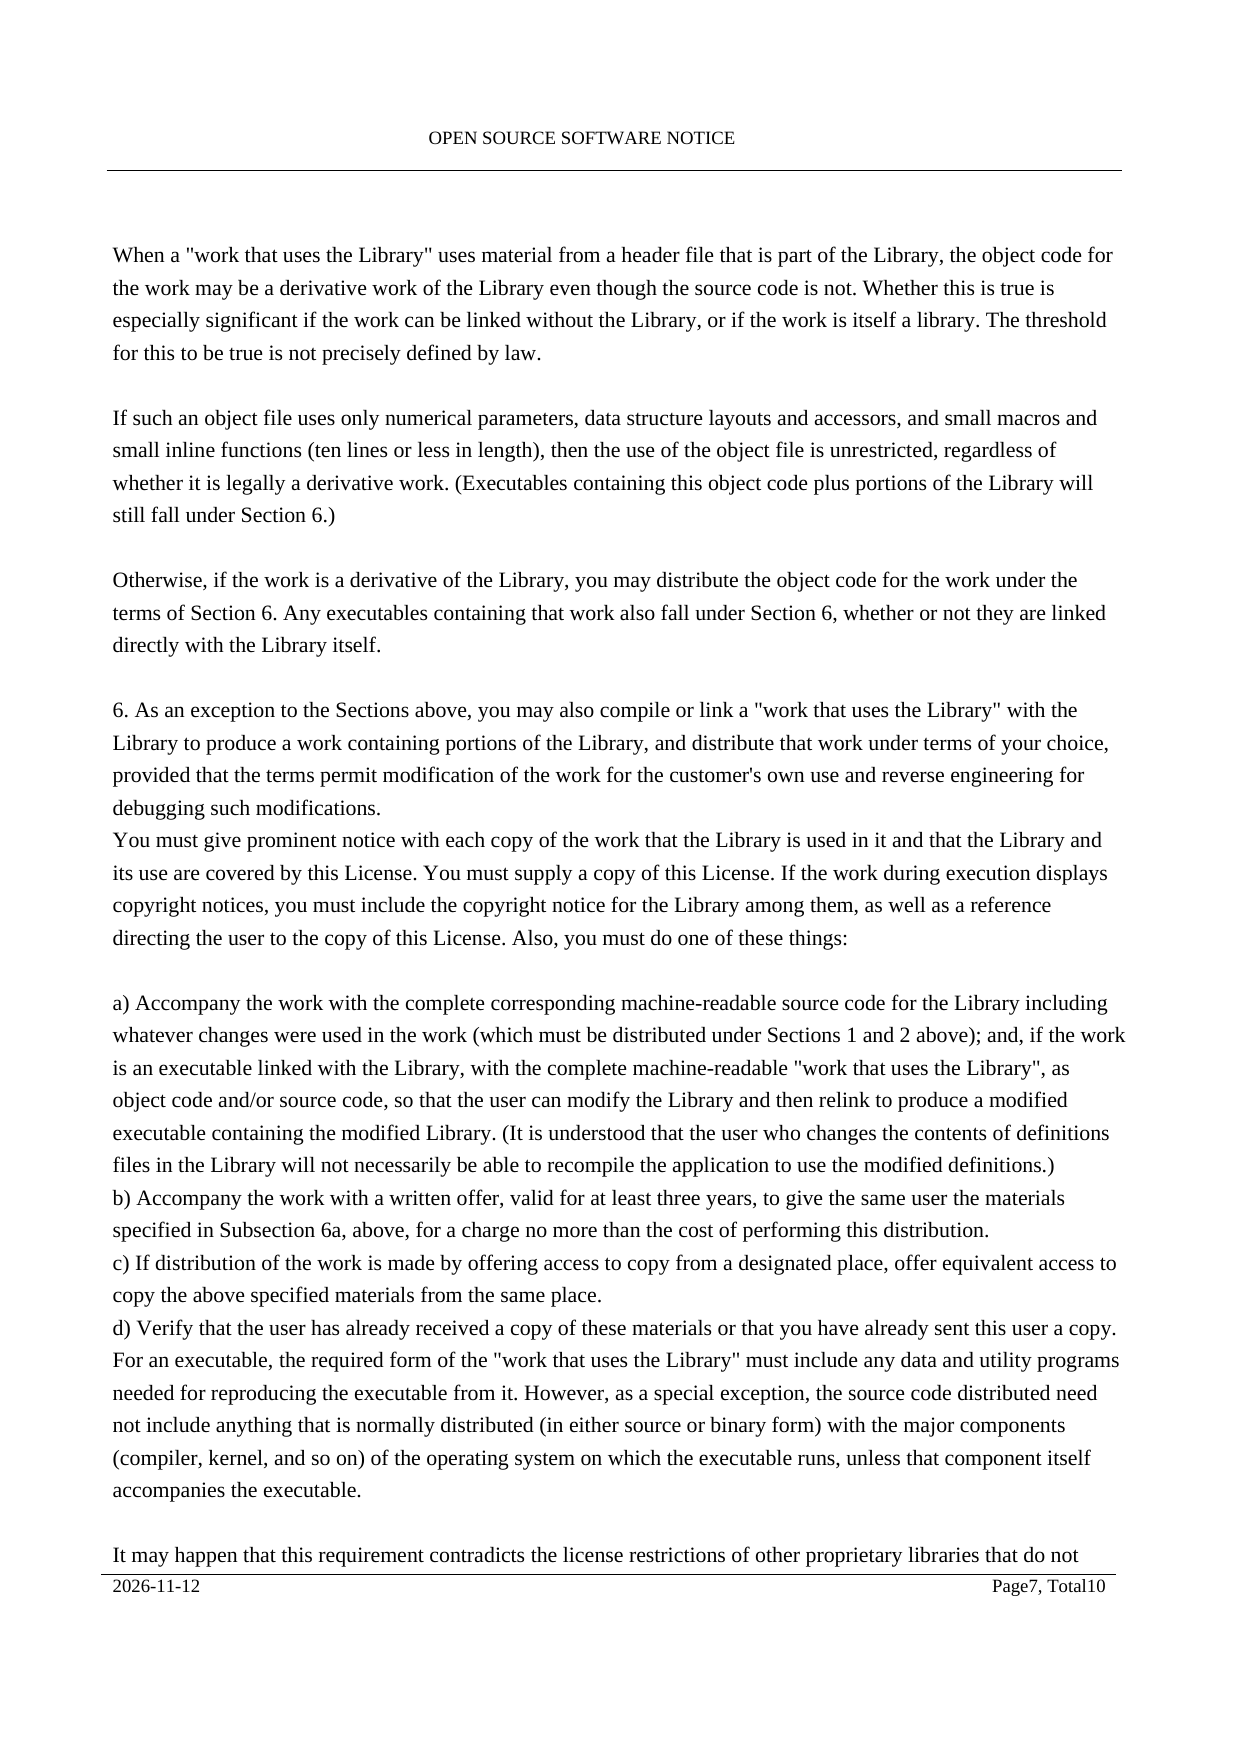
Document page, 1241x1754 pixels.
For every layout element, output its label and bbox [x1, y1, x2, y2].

text [112, 206, 1128, 1571]
